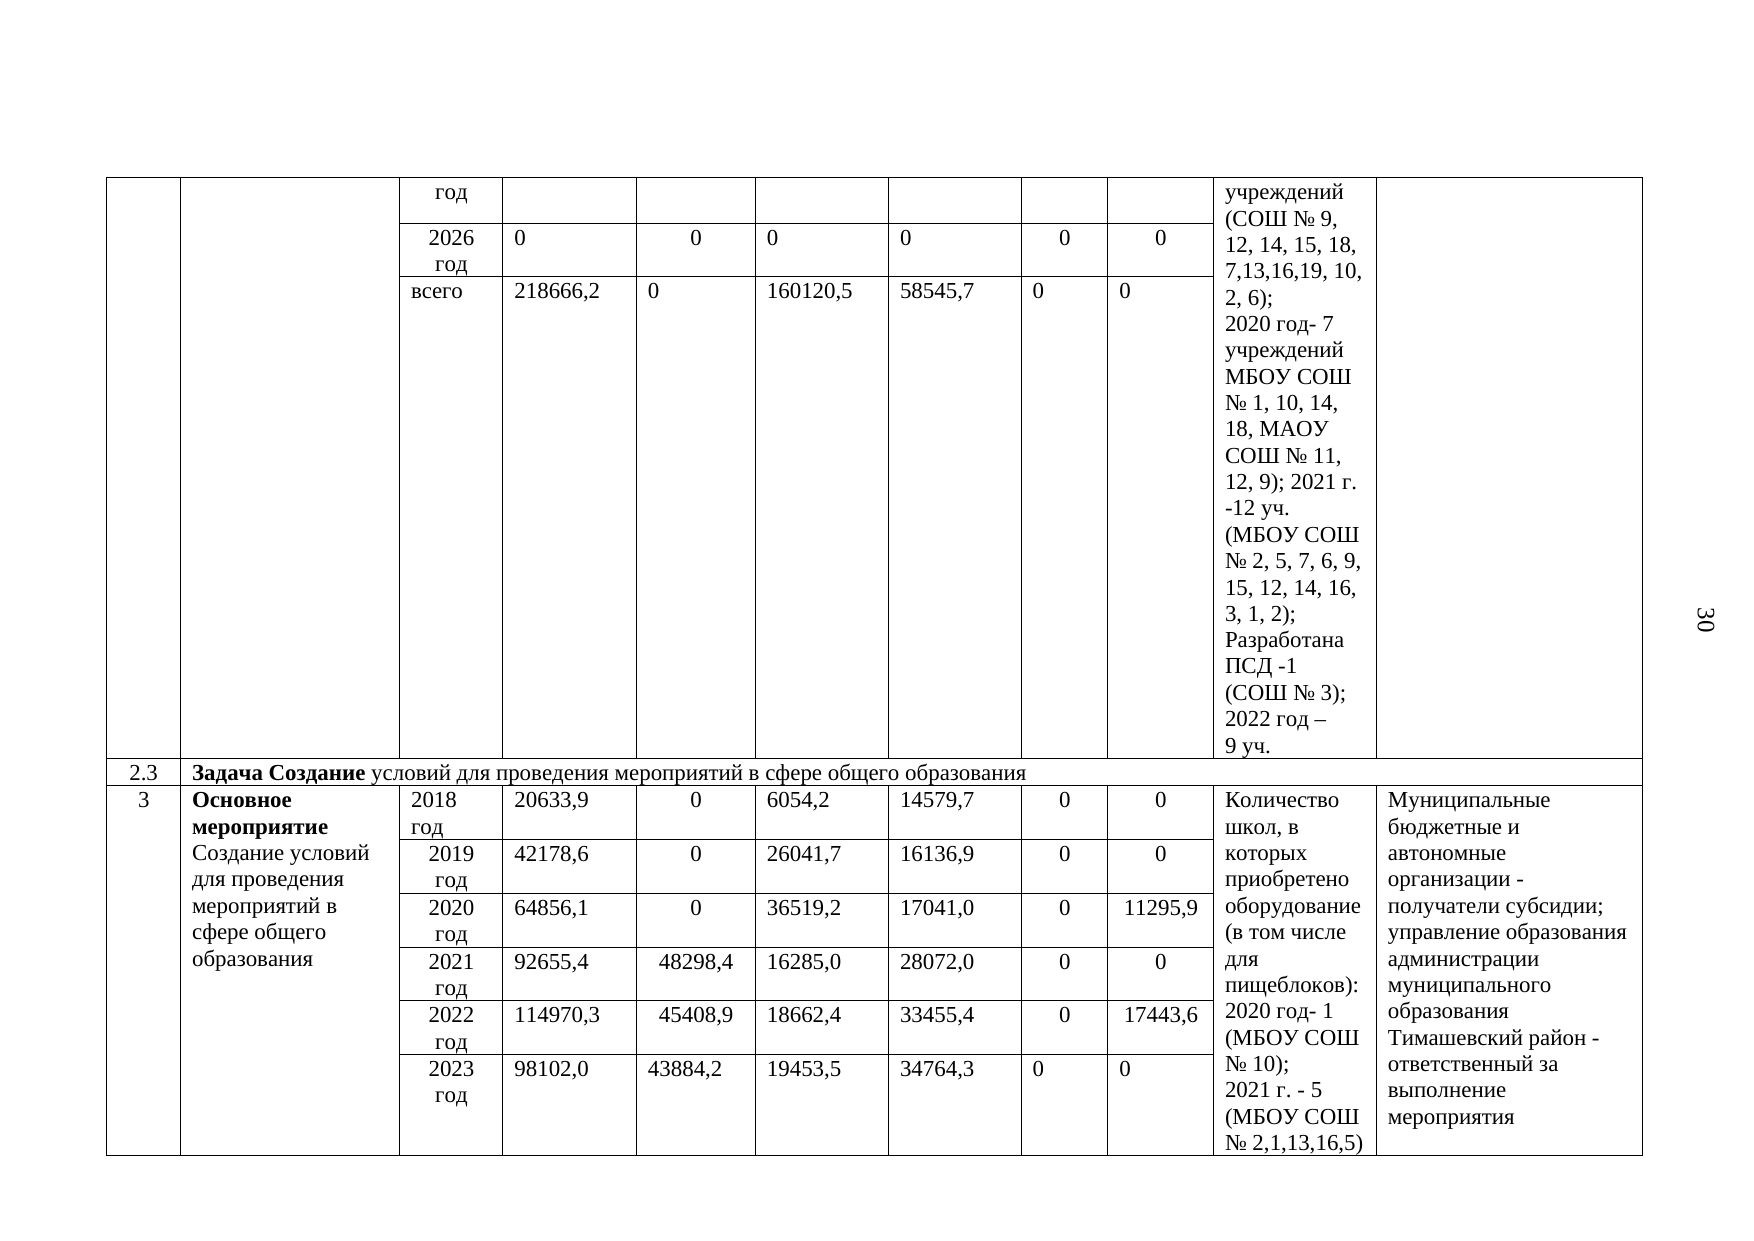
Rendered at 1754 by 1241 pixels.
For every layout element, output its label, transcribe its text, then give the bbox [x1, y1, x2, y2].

table_cell 2.3 [107, 759, 180, 785]
table_cell [637, 178, 755, 222]
table_cell 18662,4 [756, 1001, 888, 1054]
table_cell 11295,9 [1108, 894, 1213, 947]
table_cell 17443,6 [1108, 1001, 1213, 1054]
table_cell 0 [1108, 224, 1213, 276]
table_cell 3 [107, 786, 180, 1155]
table_cell [1377, 178, 1642, 758]
table_cell 0 [637, 786, 755, 839]
table_cell 2023 год [400, 1055, 502, 1155]
table_cell 42178,6 [503, 840, 636, 893]
table_cell 33455,4 [889, 1001, 1021, 1054]
table_cell 0 [637, 277, 755, 758]
table_cell 98102,0 [503, 1055, 636, 1155]
table_cell 0 [1022, 1001, 1107, 1054]
table_cell 218666,2 [503, 277, 636, 758]
table_cell [503, 178, 636, 222]
table_cell 2026 год [400, 224, 502, 276]
table_cell Количество школ, в которых приобретено оборудование (в том числе для пищеблоков): 2020 год- 1 (МБОУ СОШ № 10); 2021 г. - 5 (МБОУ СОШ № 2,1,13,16,5) [1214, 786, 1376, 1155]
table_cell 0 [1022, 948, 1107, 1000]
table_cell 17041,0 [889, 894, 1021, 947]
table_cell 0 [1108, 786, 1213, 839]
table_cell 36519,2 [756, 894, 888, 947]
table_cell 0 [1022, 1055, 1107, 1155]
table_cell 14579,7 [889, 786, 1021, 839]
table_cell 64856,1 [503, 894, 636, 947]
table_cell 114970,3 [503, 1001, 636, 1054]
table_cell 6054,2 [756, 786, 888, 839]
table_cell 34764,3 [889, 1055, 1021, 1155]
table_cell 0 [1022, 277, 1107, 758]
table_cell 0 [1022, 224, 1107, 276]
table_cell 2022 год [400, 1001, 502, 1054]
table_cell 0 [503, 224, 636, 276]
table_cell [1022, 178, 1107, 222]
table_cell 20633,9 [503, 786, 636, 839]
table_cell 2021 год [400, 948, 502, 1000]
table_cell [756, 178, 888, 222]
table_cell 160120,5 [756, 277, 888, 758]
table_cell 2020 год [400, 894, 502, 947]
table_cell 0 [1108, 1055, 1213, 1155]
table_cell 19453,5 [756, 1055, 888, 1155]
table_cell Задача Создание условий для проведения мероприятий в сфере общего образования [181, 759, 1642, 785]
table_cell Муниципальные бюджетные и автономные организации - получатели субсидии; управление образования администрации муниципального образования Тимашевский район - ответственный за выполнение мероприятия [1377, 786, 1642, 1155]
table_cell всего [400, 277, 502, 758]
table_cell Основное мероприятие Создание условий для проведения мероприятий в сфере общего образования [181, 786, 399, 1155]
table_cell 45408,9 [637, 1001, 755, 1054]
table_cell 43884,2 [637, 1055, 755, 1155]
table_cell 0 [637, 840, 755, 893]
table_cell 48298,4 [637, 948, 755, 1000]
table_cell 0 [1108, 948, 1213, 1000]
table_cell [181, 178, 399, 758]
table_cell учреждений (СОШ № 9, 12, 14, 15, 18, 7,13,16,19, 10, 2, 6); 2020 год- 7 учреждений МБОУ СОШ № 1, 10, 14, 18, МАОУ СОШ № 11, 12, 9); 2021 г. -12 уч. (МБОУ СОШ № 2, 5, 7, 6, 9, 15, 12, 14, 16, 3, 1, 2); Разработана ПСД -1 (СОШ № 3); 2022 год – 9 уч. [1214, 178, 1376, 758]
table_cell 28072,0 [889, 948, 1021, 1000]
table_cell 0 [637, 224, 755, 276]
table_cell 0 [756, 224, 888, 276]
table_cell 2018 год [400, 786, 502, 839]
table_cell [107, 178, 180, 758]
table_cell [1108, 178, 1213, 222]
table_cell 26041,7 [756, 840, 888, 893]
table_cell 0 [1108, 840, 1213, 893]
table_cell 0 [637, 894, 755, 947]
table_cell 16136,9 [889, 840, 1021, 893]
table_cell 0 [889, 224, 1021, 276]
table_cell 0 [1022, 786, 1107, 839]
table_cell 0 [1108, 277, 1213, 758]
table_cell год [400, 178, 502, 222]
table_cell 92655,4 [503, 948, 636, 1000]
table_cell [889, 178, 1021, 222]
table_cell 0 [1022, 840, 1107, 893]
table_cell 58545,7 [889, 277, 1021, 758]
table_cell 2019 год [400, 840, 502, 893]
table_cell 0 [1022, 894, 1107, 947]
table_cell 16285,0 [756, 948, 888, 1000]
